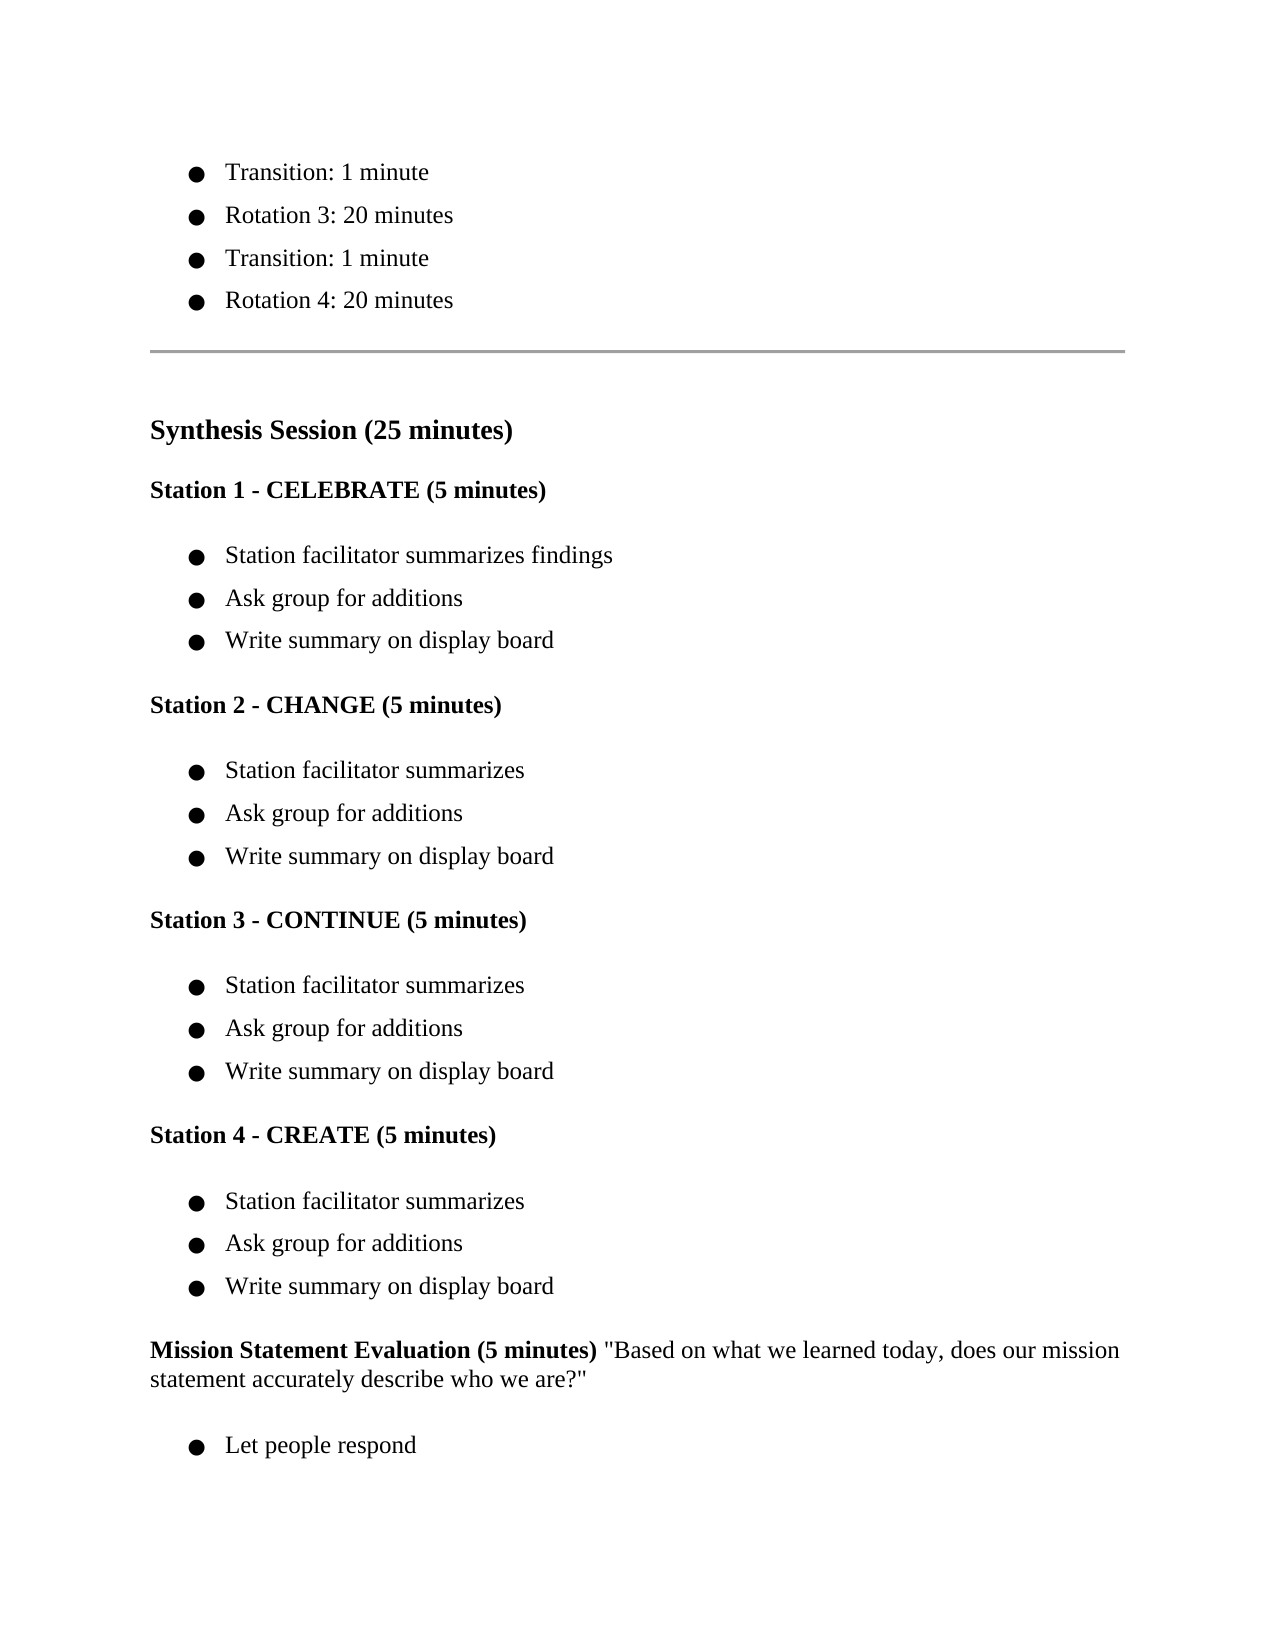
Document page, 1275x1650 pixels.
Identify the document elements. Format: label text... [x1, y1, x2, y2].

list Transition: 1 minute [187, 235, 1125, 278]
list Station facilitator summarizes [187, 1178, 1125, 1221]
list Station facilitator summarizes [187, 963, 1125, 1006]
list Rotation 3: 20 minutes [187, 193, 1125, 235]
list Write summary on display board [187, 833, 1125, 876]
list Let people respond [187, 1422, 1125, 1465]
list Station facilitator summarizes findings [187, 533, 1125, 575]
text Station 1 - CELEBRATE (5 minutes) [150, 475, 1125, 503]
text Synthesis Session (25 minutes) [150, 413, 1125, 446]
list Ask group for additions [187, 1221, 1125, 1264]
list Write summary on display board [187, 618, 1125, 661]
list Write summary on display board [187, 1048, 1125, 1091]
text Station 2 - CHANGE (5 minutes) [150, 690, 1125, 719]
list Station facilitator summarizes [187, 748, 1125, 791]
list Transition: 1 minute [187, 150, 1125, 193]
list Ask group for additions [187, 1006, 1125, 1048]
text Station 4 - CREATE (5 minutes) [150, 1120, 1125, 1149]
list Ask group for additions [187, 791, 1125, 833]
text Mission Statement Evaluation (5 minutes) "Based on what we learned today, does our mission statement accurately describe who we are?" [150, 1336, 1125, 1393]
text Station 3 - CONTINUE (5 minutes) [150, 905, 1125, 934]
list Write summary on display board [187, 1264, 1125, 1306]
list Ask group for additions [187, 575, 1125, 618]
list Rotation 4: 20 minutes [187, 278, 1125, 321]
